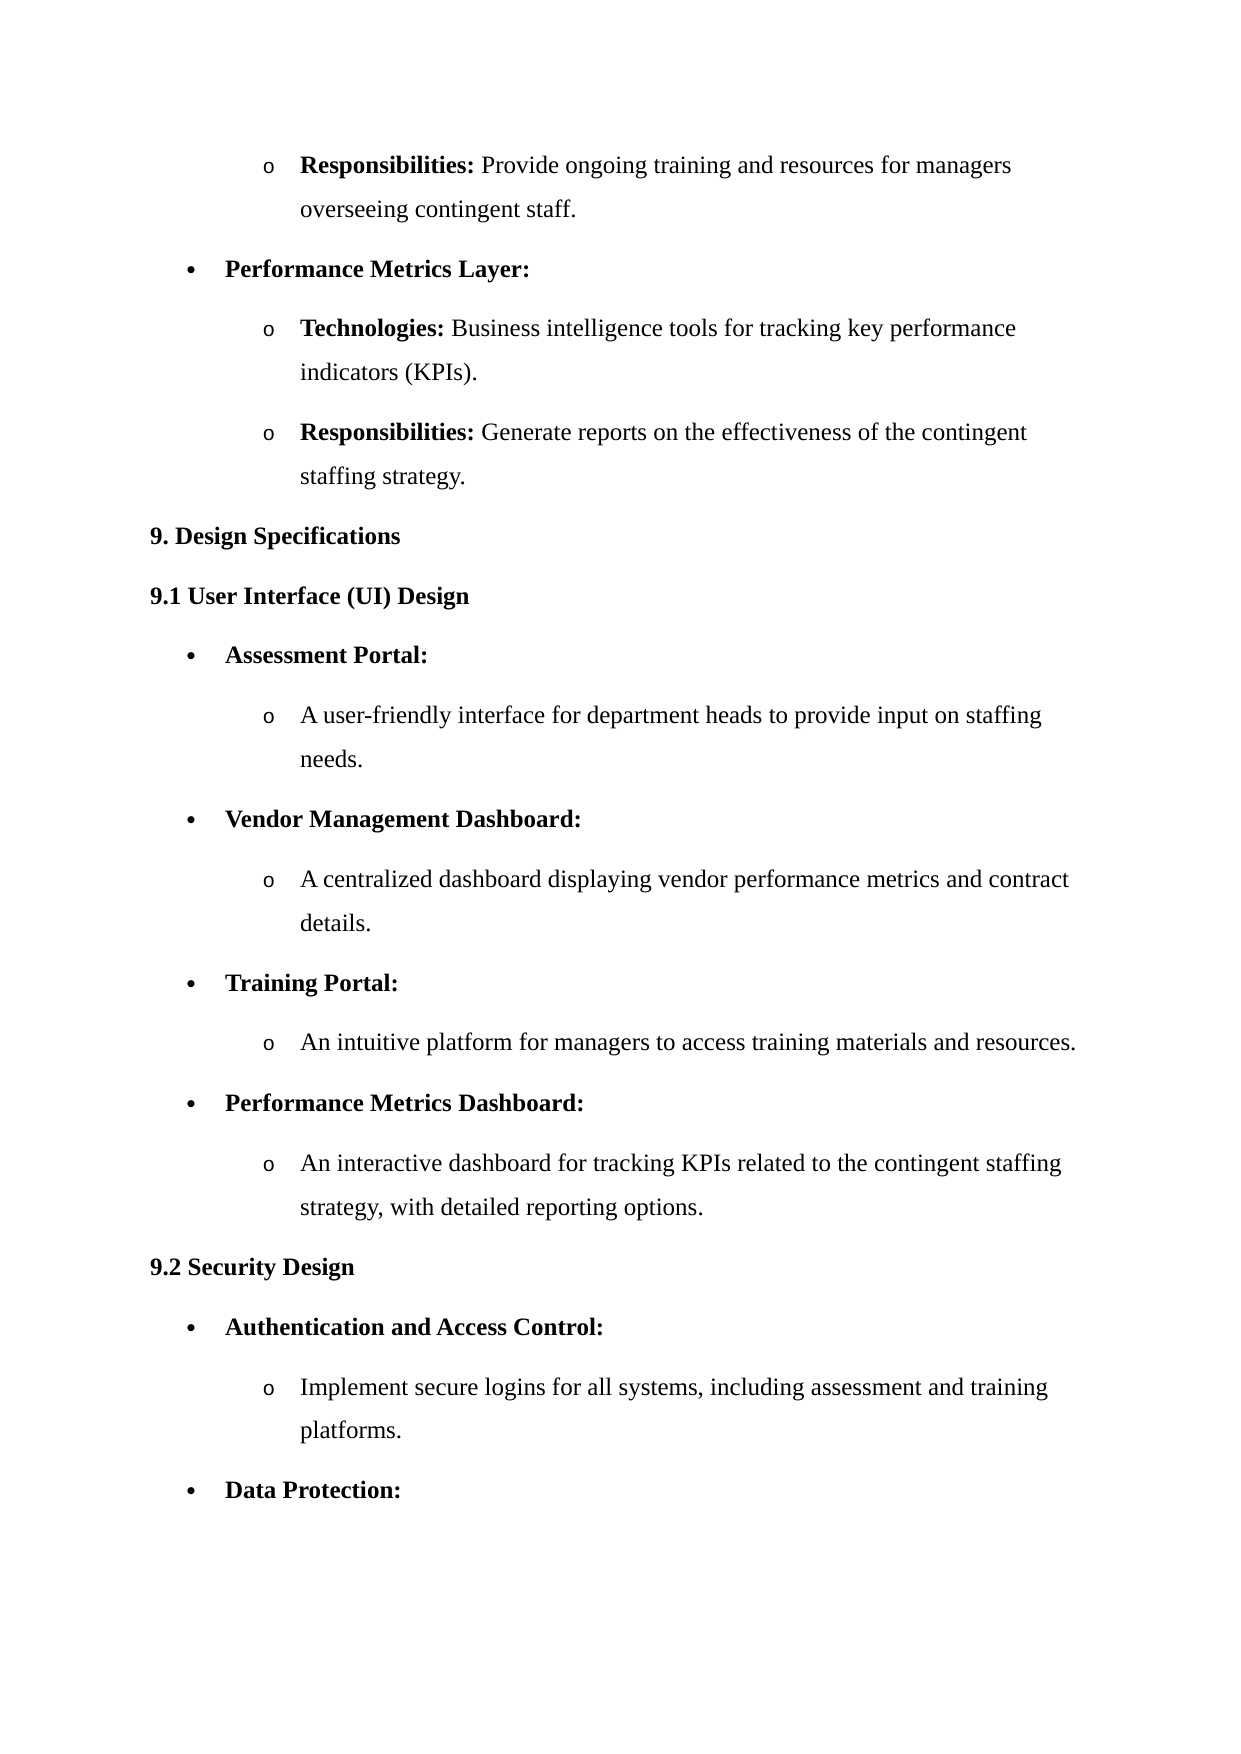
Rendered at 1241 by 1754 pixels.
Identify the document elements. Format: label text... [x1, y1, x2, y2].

list A centralized dashboard displaying vendor performance metrics and contract details. [262, 864, 1090, 937]
list Responsibilities: Provide ongoing training and resources for managers overseeing contingent staff. [262, 150, 1090, 223]
list Authentication and Access Control: [187, 1312, 1090, 1341]
text 9. Design Specifications [150, 521, 1090, 550]
list Technologies: Business intelligence tools for tracking key performance indicators (KPIs). [262, 313, 1090, 386]
list Data Protection: [187, 1475, 1090, 1504]
list An intuitive platform for managers to access training materials and resources. [262, 1027, 1090, 1057]
list Vendor Management Dashboard: [187, 804, 1090, 833]
list Performance Metrics Dashboard: [187, 1088, 1090, 1117]
list An interactive dashboard for tracking KPIs related to the contingent staffing strategy, with detailed reporting options. [262, 1148, 1090, 1221]
text 9.1 User Interface (UI) Design [150, 581, 1090, 609]
list Performance Metrics Layer: [187, 254, 1090, 282]
list A user-friendly interface for department heads to provide input on staffing needs. [262, 700, 1090, 773]
list Responsibilities: Generate reports on the effectiveness of the contingent staffing strategy. [262, 417, 1090, 490]
text 9.2 Security Design [150, 1252, 1090, 1281]
list Implement secure logins for all systems, including assessment and training platforms. [262, 1372, 1090, 1444]
list Assessment Portal: [187, 641, 1090, 669]
list Training Portal: [187, 968, 1090, 996]
